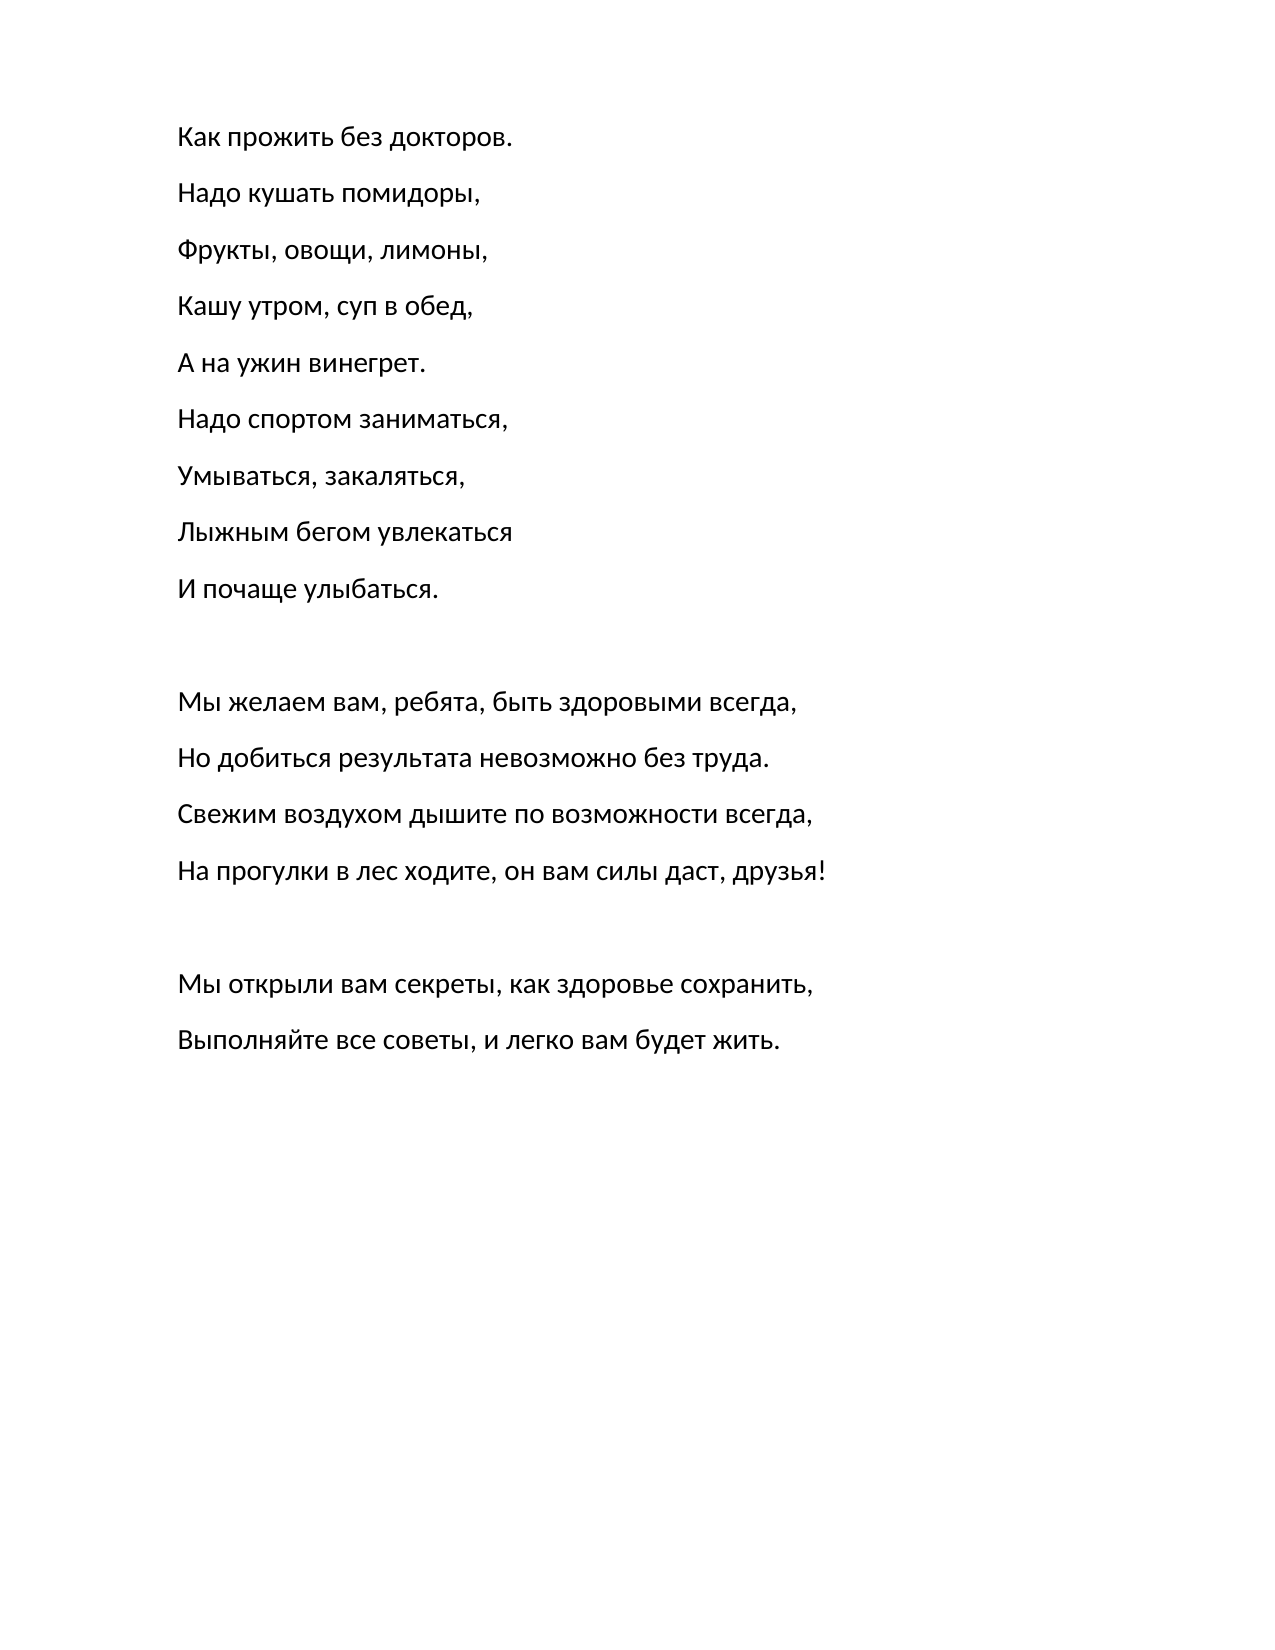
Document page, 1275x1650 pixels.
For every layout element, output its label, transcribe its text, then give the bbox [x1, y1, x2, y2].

text Как прожить без докторов. [177, 118, 1186, 154]
text Фрукты, овощи, лимоны, [177, 231, 1186, 267]
text Мы желаем вам, ребята, быть здоровыми всегда, [177, 683, 1186, 718]
text Надо спортом заниматься, [177, 400, 1186, 436]
text Выполняйте все советы, и легко вам будет жить. [177, 1021, 1186, 1057]
text Свежим воздухом дышите по возможности всегда, [177, 796, 1186, 831]
text И почаще улыбаться. [177, 570, 1186, 605]
text На прогулки в лес ходите, он вам силы даст, друзья! [177, 852, 1186, 888]
text Но добиться результата невозможно без труда. [177, 739, 1186, 775]
text А на ужин винегрет. [177, 344, 1186, 379]
text Лыжным бегом увлекаться [177, 513, 1186, 549]
text Умываться, закаляться, [177, 457, 1186, 492]
text Мы открыли вам секреты, как здоровье сохранить, [177, 965, 1186, 1001]
text Кашу утром, суп в обед, [177, 287, 1186, 323]
text Надо кушать помидоры, [177, 174, 1186, 210]
